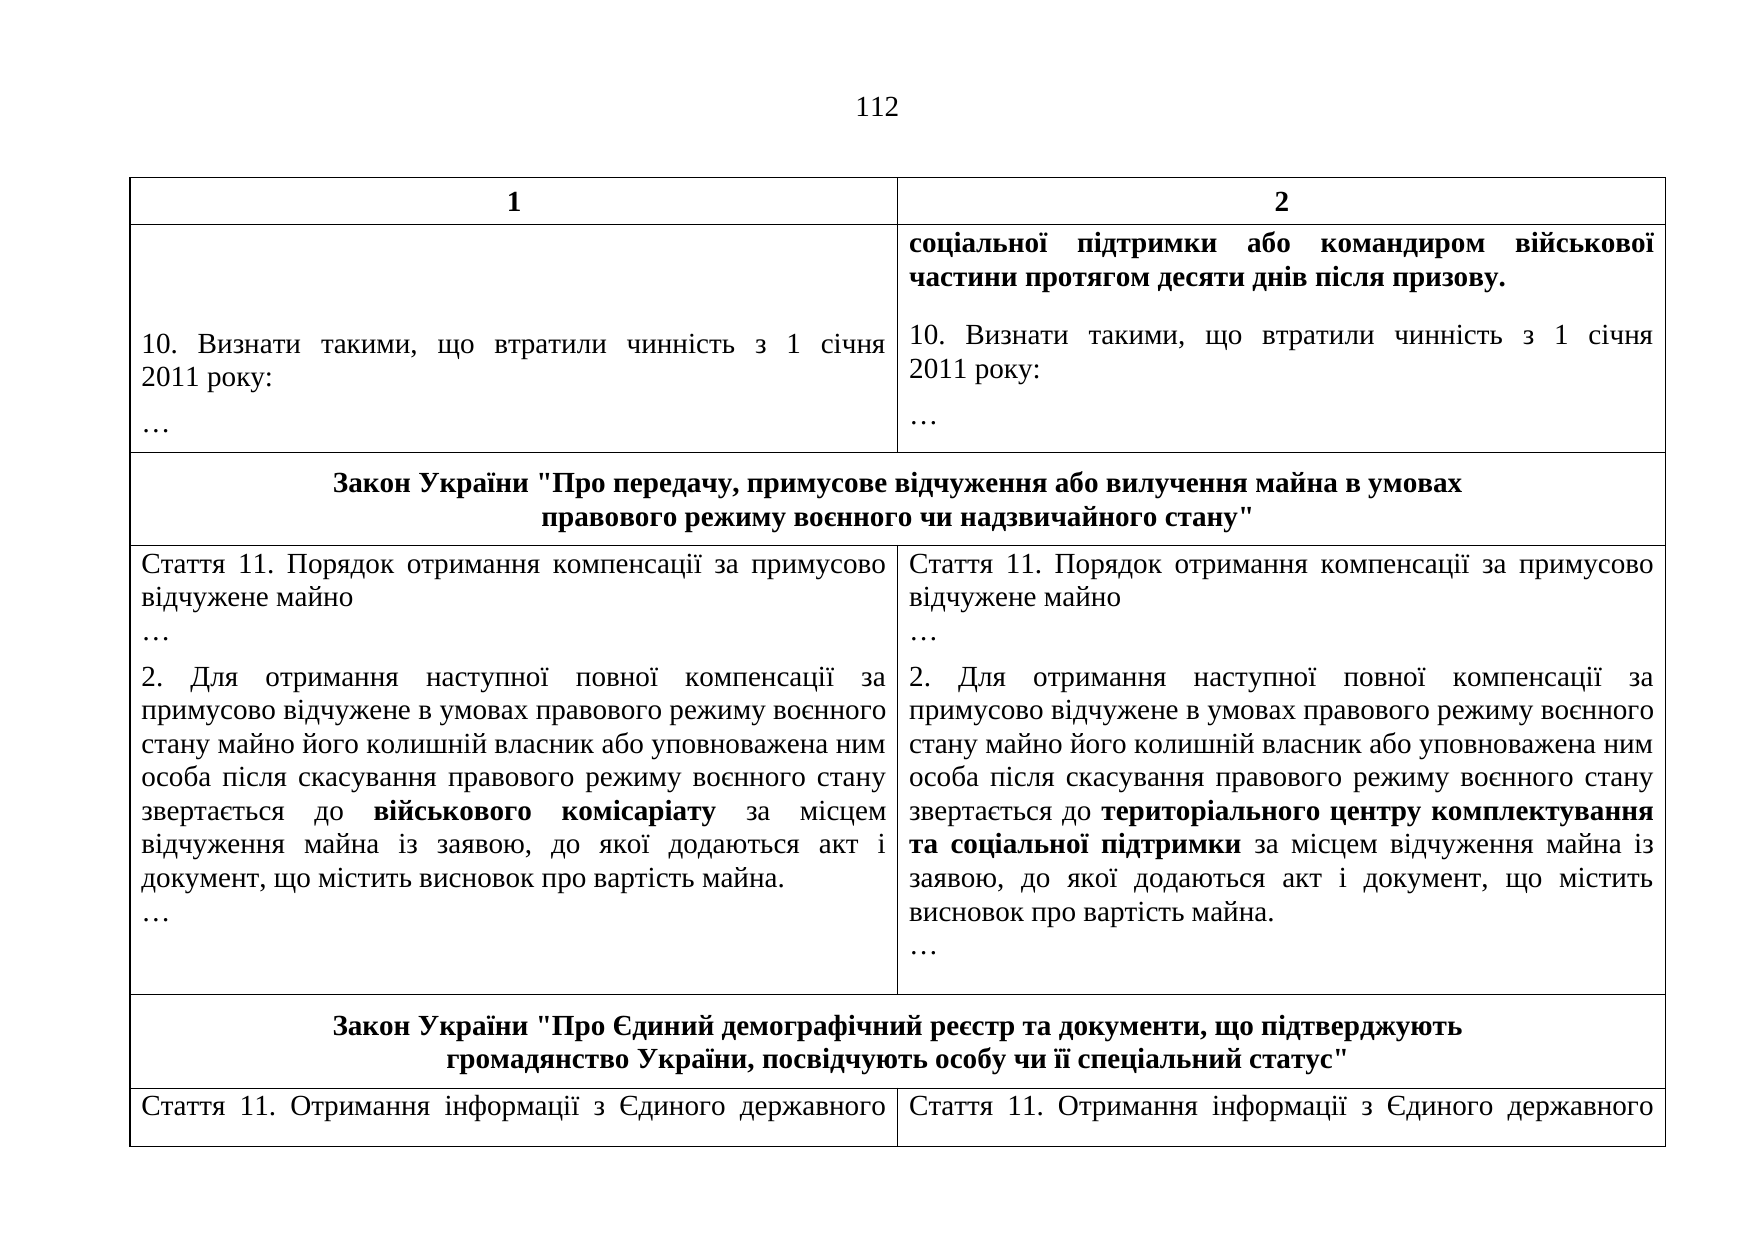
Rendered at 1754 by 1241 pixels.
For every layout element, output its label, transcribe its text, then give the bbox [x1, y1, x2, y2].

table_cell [898, 225, 1665, 452]
table_cell Закон України "Про Єдиний демографічний реєстр та документи, що підтверджують громадянство України, посвідчують особу чи її спеціальний статус" [131, 995, 1665, 1087]
table_cell Стаття 11. Порядок отримання компенсації за примусово відчужене майно … 2. Для отримання наступної повної компенсації за примусово відчужене в умовах правового режиму воєнного стану майно його колишній власник або уповноважена ним особа після скасування правового режиму воєнного стану звертається до територіального центру комплектування та соціальної підтримки за місцем відчуження майна із заявою, до якої додаються акт і документ, що містить висновок про вартість майна. … [898, 546, 1665, 994]
table_cell Стаття 11. Порядок отримання компенсації за примусово відчужене майно … 2. Для отримання наступної повної компенсації за примусово відчужене в умовах правового режиму воєнного стану майно його колишній власник або уповноважена ним особа після скасування правового режиму воєнного стану звертається до військового комісаріату за місцем відчуження майна із заявою, до якої додаються акт і документ, що містить висновок про вартість майна. … [131, 546, 897, 994]
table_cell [131, 225, 897, 452]
table_header 2 [898, 178, 1665, 224]
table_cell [131, 1089, 897, 1146]
table_cell Закон України "Про передачу, примусове відчуження або вилучення майна в умовах правового режиму воєнного чи надзвичайного стану" [131, 453, 1665, 545]
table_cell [898, 1089, 1665, 1146]
table_header 1 [131, 178, 897, 224]
